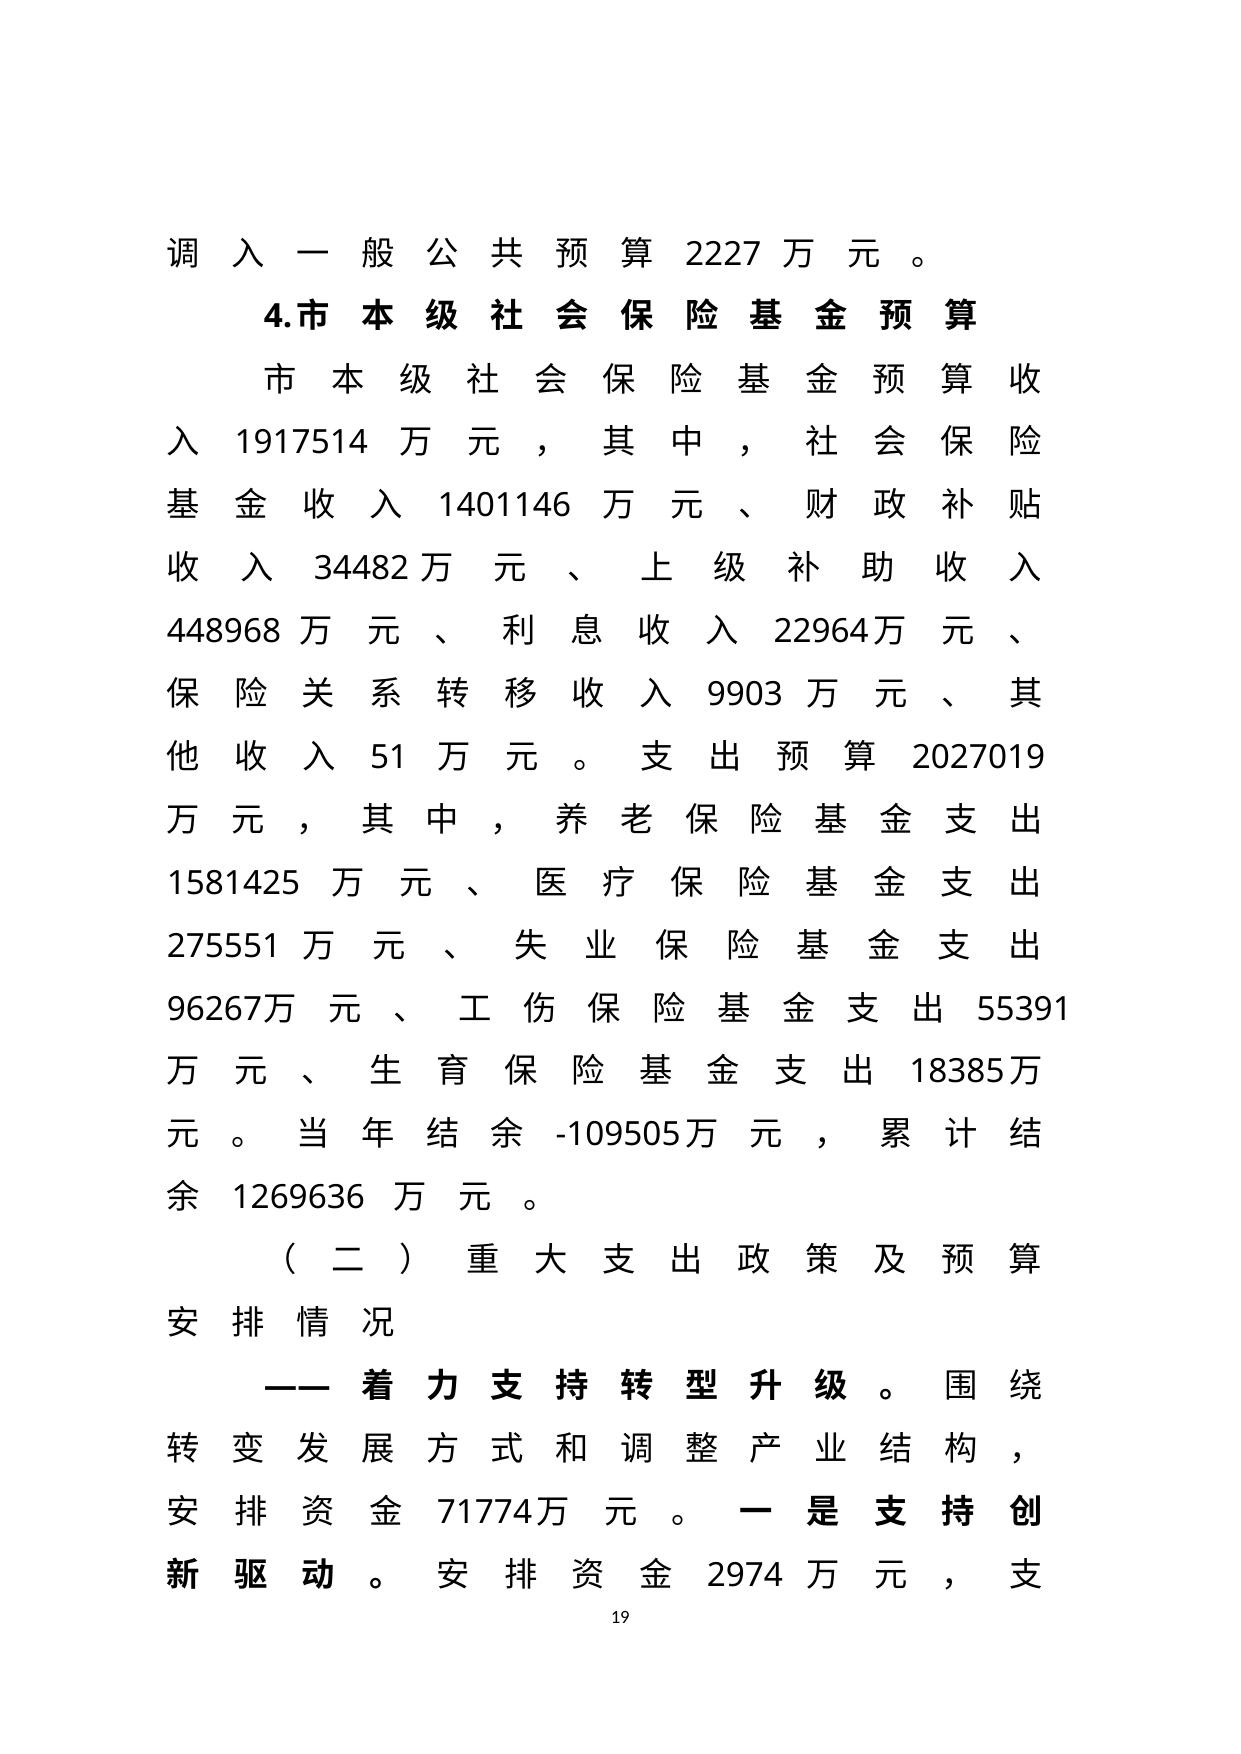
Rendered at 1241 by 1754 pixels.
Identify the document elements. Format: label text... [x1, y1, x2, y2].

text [167, 1352, 1074, 1603]
text （二）重大支出政策及预算安排情况 [167, 1226, 1074, 1352]
text 市本级社会保险基金预算收入1917514万元，其中，社会保险基金收入1401146万元、财政补贴收入34482万元、上级补助收入448968万元、利息收入22964万元、保险关系转移收入9903万元、其他收入51万元。支出预算2027019万元，其中，养老保险基金支出1581425万元、医疗保险基金支出275551万元、失业保险基金支出96267万元、工伤保险基金支出55391万元、生育保险基金支出18385万元。当年结余-109505万元，累计结余1269636万元。 [167, 345, 1074, 1226]
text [167, 219, 1074, 282]
text 4.市本级社会保险基金预算 [167, 282, 1074, 345]
